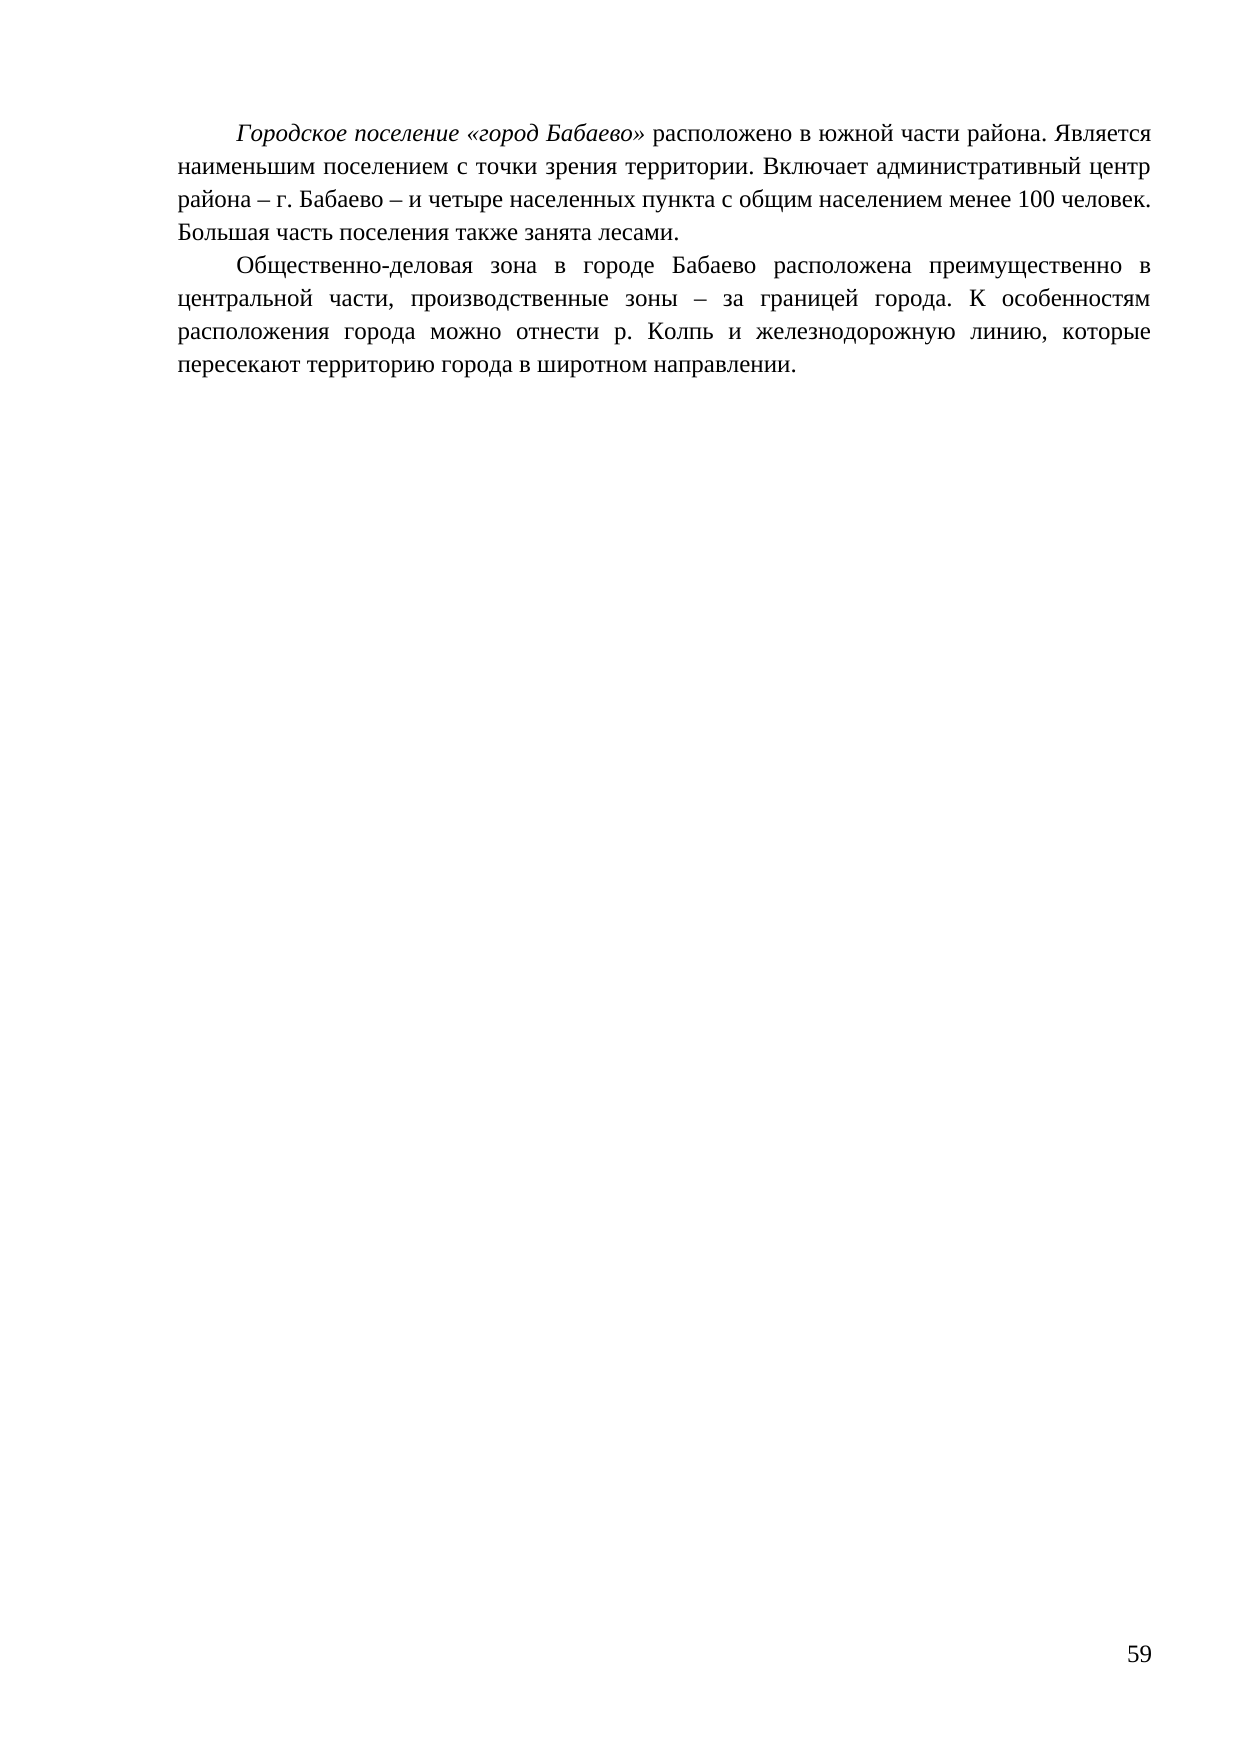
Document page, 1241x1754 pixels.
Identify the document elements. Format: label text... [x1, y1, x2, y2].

text Общественно-деловая зона в городе Бабаево расположена преимущественно в центральной части, производственные зоны – за границей города. К особенностям расположения города можно отнести р. Колпь и железнодорожную линию, которые пересекают территорию города в широтном направлении. [177, 250, 1152, 378]
text Городское поселение «город Бабаево» расположено в южной части района. Является наименьшим поселением с точки зрения территории. Включает административный центр района – г. Бабаево – и четыре населенных пункта с общим населением менее 100 человек. Большая часть поселения также занята лесами. [177, 118, 1152, 246]
